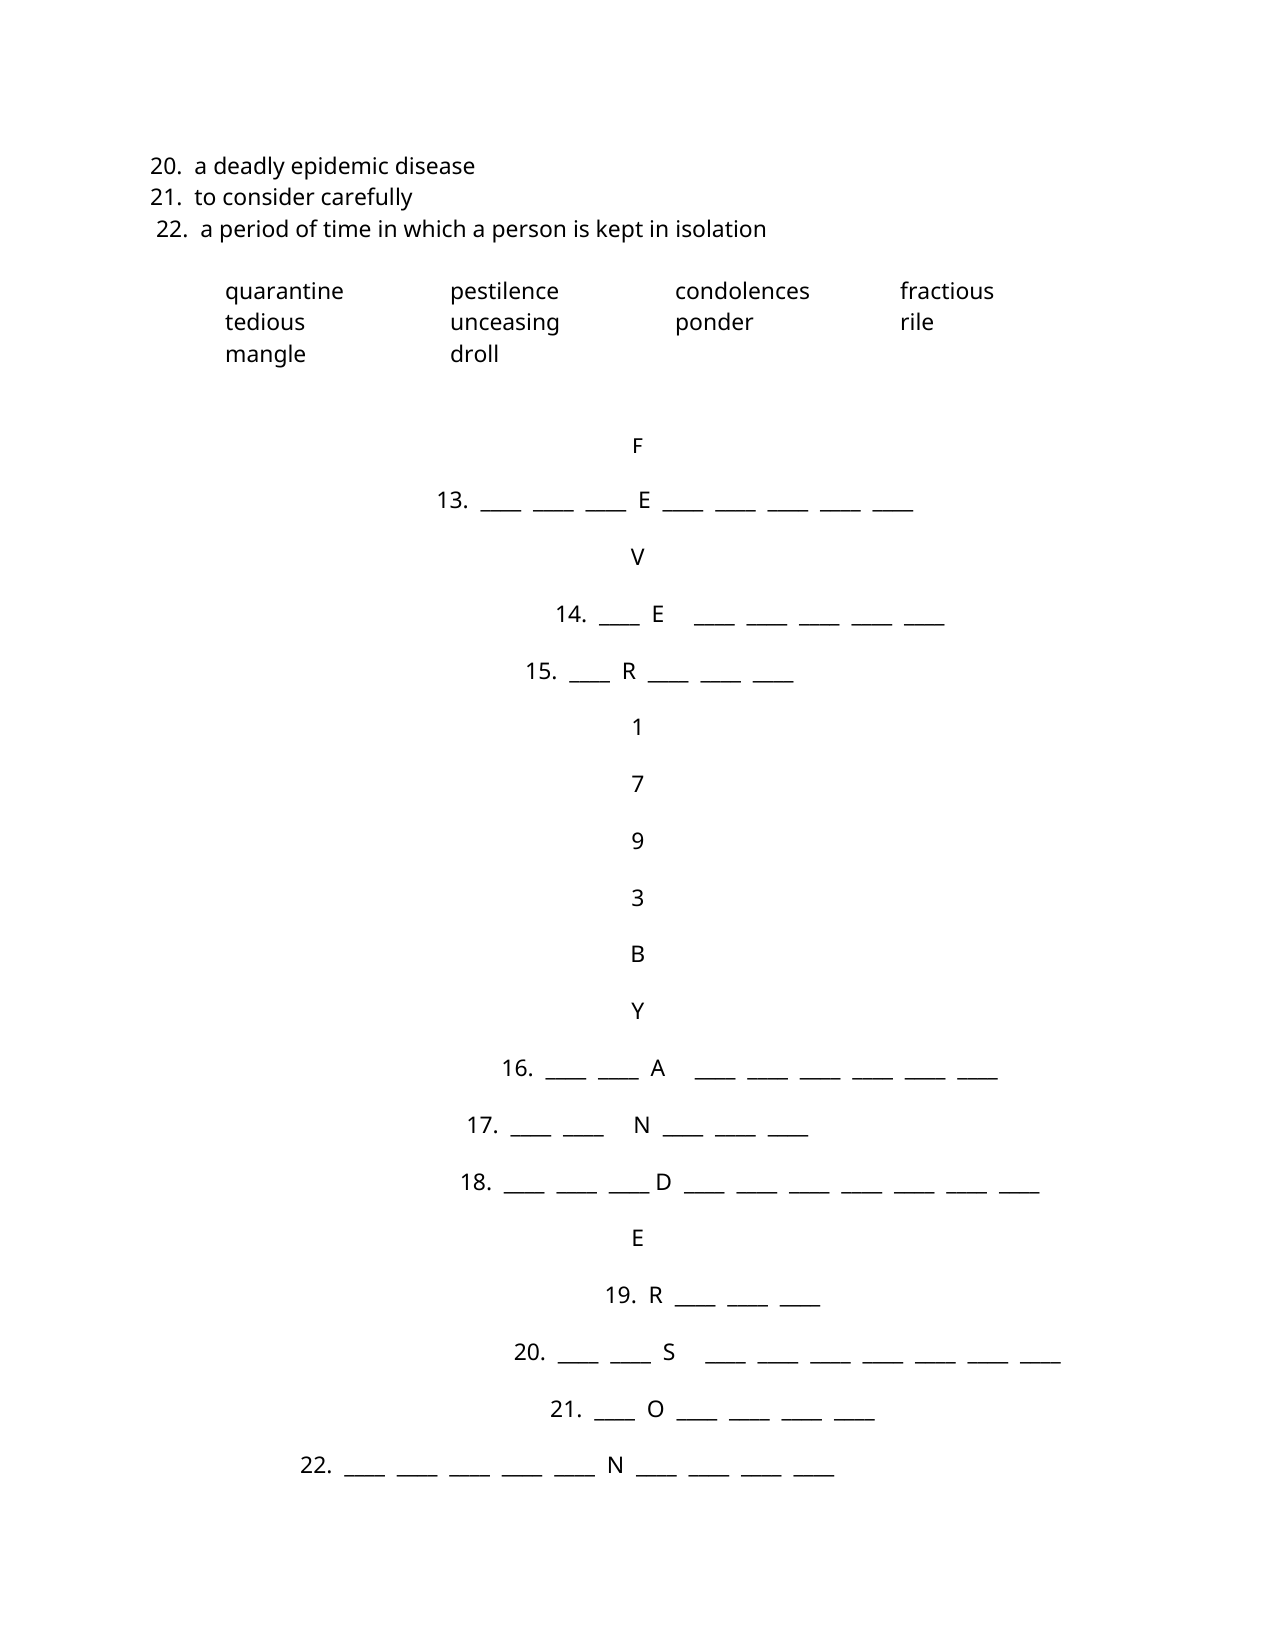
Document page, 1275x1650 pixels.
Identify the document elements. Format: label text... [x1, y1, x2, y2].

text quarantine pestilence condolences fractious [150, 275, 1125, 306]
text V [150, 541, 1125, 572]
text E [150, 1222, 1125, 1253]
text 9 [150, 825, 1125, 856]
text 16. ____ ____ A ____ ____ ____ ____ ____ ____ [375, 1052, 1125, 1083]
text 7 [150, 768, 1125, 799]
text Y [150, 995, 1125, 1026]
text 13. ____ ____ ____ E ____ ____ ____ ____ ____ [150, 484, 1125, 516]
text 20. ____ ____ S ____ ____ ____ ____ ____ ____ ____ [375, 1336, 1125, 1367]
text 1 [150, 711, 1125, 743]
text 19. R ____ ____ ____ [225, 1279, 1125, 1310]
text 3 [150, 882, 1125, 913]
text tedious unceasing ponder rile [150, 306, 1125, 337]
text B [150, 938, 1125, 970]
text F [150, 431, 1125, 459]
text 18. ____ ____ ____ D ____ ____ ____ ____ ____ ____ ____ [300, 1166, 1125, 1197]
text 14. ____ E ____ ____ ____ ____ ____ [300, 598, 1125, 629]
text 21. to consider carefully [150, 181, 1125, 212]
text 21. ____ O ____ ____ ____ ____ [225, 1393, 1125, 1424]
text 15. ____ R ____ ____ ____ [450, 654, 1125, 686]
text 22. a period of time in which a person is kept in isolation [150, 212, 1125, 244]
text 22. ____ ____ ____ ____ ____ N ____ ____ ____ ____ [225, 1449, 1125, 1481]
text 20. a deadly epidemic disease [150, 150, 1125, 181]
text 17. ____ ____ N ____ ____ ____ [150, 1109, 1125, 1140]
text mangle droll [150, 337, 1125, 369]
